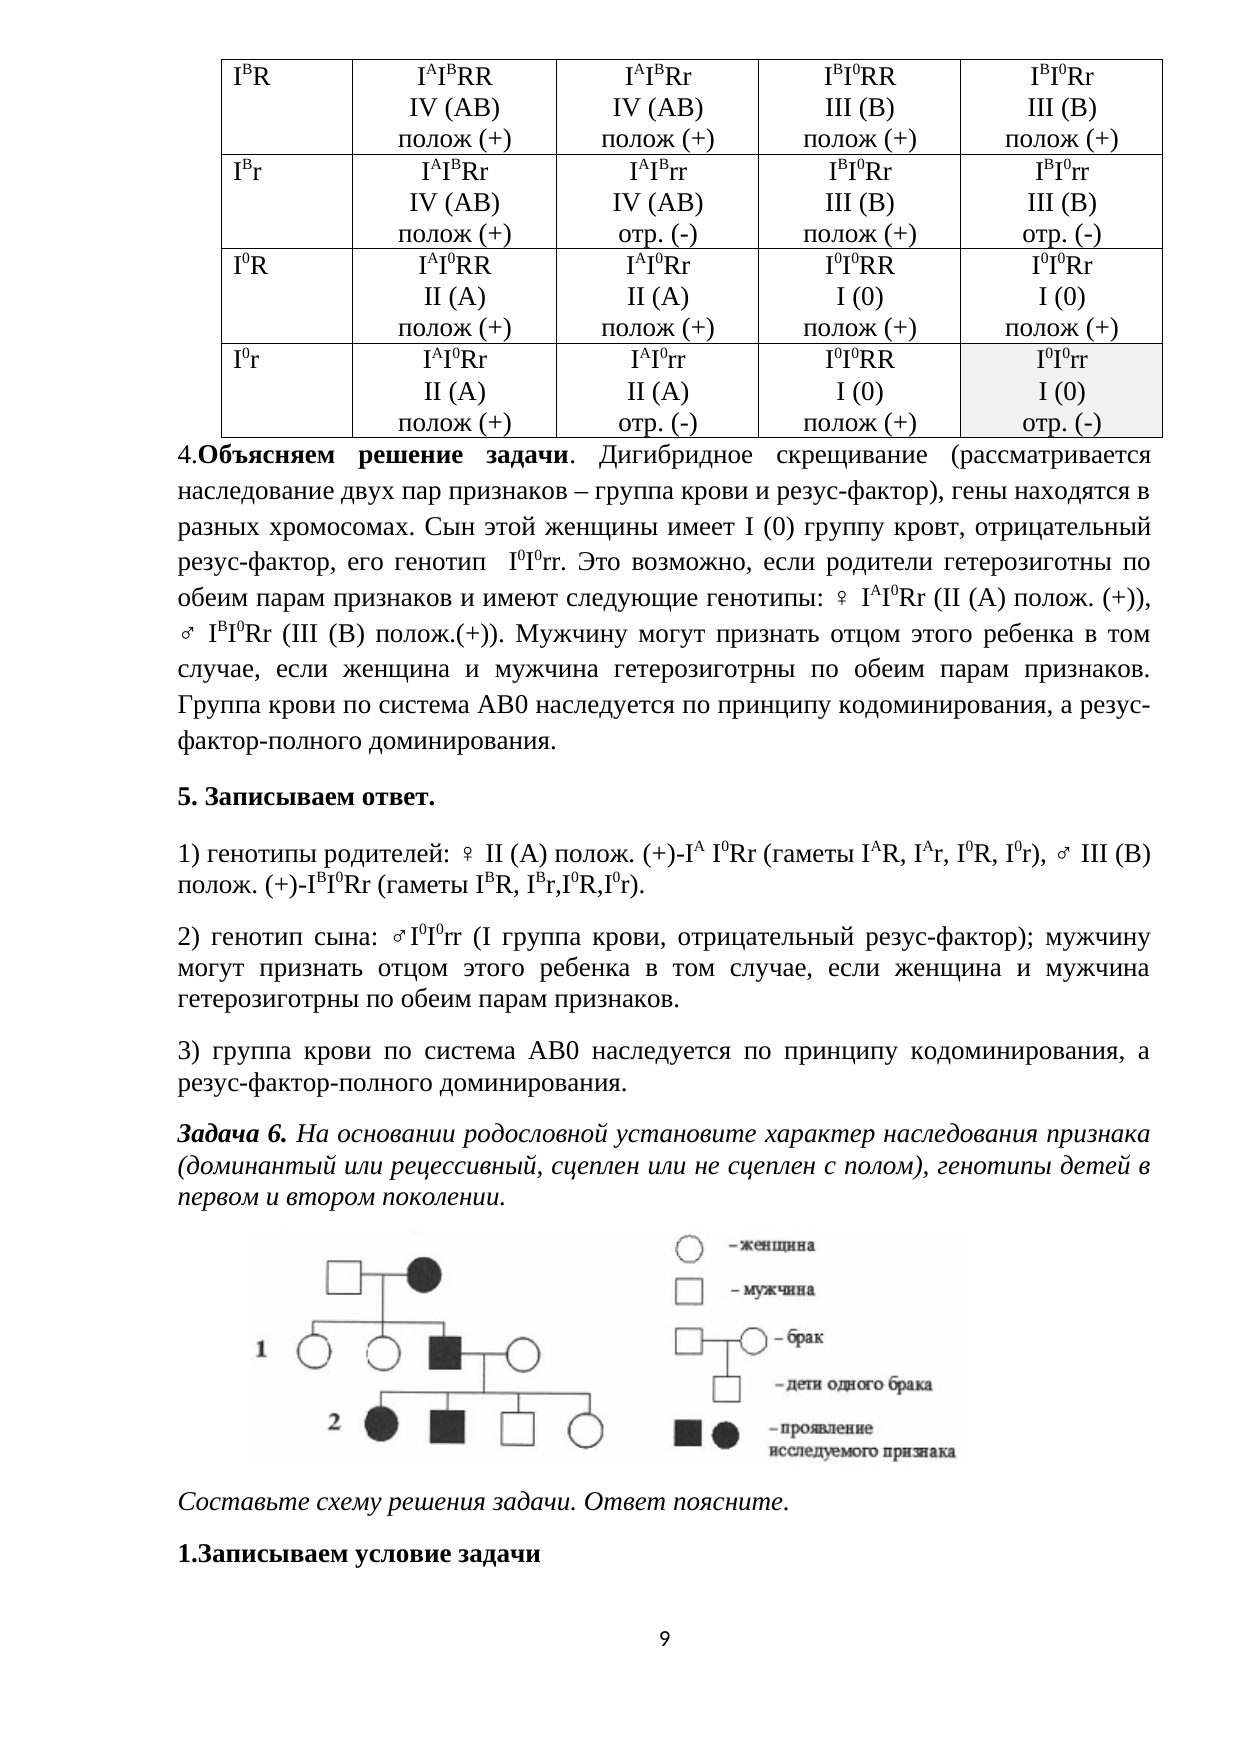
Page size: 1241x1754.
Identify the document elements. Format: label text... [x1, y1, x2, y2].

list 4.Объясняем решение задачи. Дигибридное скрещивание (рассматривается наследование двух пар признаков – группа крови и резус-фактор), гены находятся в разных хромосомах. Сын этой женщины имеет I (0) группу кровт, отрицательный резус-фактор, его генотип I0I0rr. Это возможно, если родители гетерозиготны по обеим парам признаков и имеют следующие генотипы: ♀ IAI0Rr (II (А) полож. (+)), ♂ IВI0Rr (III (B) полож.(+)). Мужчину могут признать отцом этого ребенка в том случае, если женщина и мужчина гетерозиготрны по обеим парам признаков. Группа крови по система АВ0 наследуется по принципу кодоминирования, а резус-фактор-полного доминирования. [177, 438, 1152, 755]
text 5. Записываем ответ. [177, 781, 1152, 812]
table_cell IВr [222, 155, 352, 248]
table_cell IAIВRr IV (AB) полож (+) [557, 60, 758, 154]
text 1) генотипы родителей: ♀ II (А) полож. (+)-IA I0Rr (гаметы IAR, IAr, I0R, I0r), ♂ III (B) полож. (+)-IВI0Rr (гаметы IВR, IВr,I0R,I0r). [177, 837, 1152, 899]
table_cell IAIВrr IV (AB) отр. (-) [557, 155, 758, 248]
text Задача 6. На основании родословной установите характер наследования признака (доминантый или рецессивный, сцеплен или не сцеплен с полом), генотипы детей в первом и втором поколении. [177, 1118, 1152, 1211]
table_cell IВI0RR III (B) полож (+) [759, 60, 960, 154]
table_cell I0I0RR I (0) полож (+) [759, 249, 960, 343]
table_cell IAI0RR II (A) полож (+) [353, 249, 556, 343]
picture [251, 1231, 964, 1465]
text 2) генотип сына: ♂I0I0rr (I группа крови, отрицательный резус-фактор); мужчину могут признать отцом этого ребенка в том случае, если женщина и мужчина гетерозиготрны по обеим парам признаков. [177, 920, 1152, 1014]
table_cell I0r [222, 344, 352, 437]
table_cell I0R [222, 249, 352, 343]
table_cell IBI0rr III (B) отр. (-) [961, 155, 1162, 248]
table_cell IВR [222, 60, 352, 154]
text 3) группа крови по система АВ0 наследуется по принципу кодоминирования, а резус-фактор-полного доминирования. [177, 1034, 1152, 1097]
table_cell IAIВRr IV (AB) полож (+) [353, 155, 556, 248]
table_cell IAI0rr II (A) отр. (-) [557, 344, 758, 437]
text Составьте схему решения задачи. Ответ поясните. [177, 1485, 1152, 1516]
table_cell IВI0Rr III (B) полож (+) [961, 60, 1162, 154]
table_cell I0I0Rr I (0) полож (+) [961, 249, 1162, 343]
list 1.Записываем условие задачи [177, 1537, 1152, 1568]
table_cell IВI0Rr III (B) полож (+) [759, 155, 960, 248]
table_cell IAIВRR IV (AB) полож (+) [353, 60, 556, 154]
table_cell I0I0rr I (0) отр. (-) [961, 344, 1162, 437]
table_cell IAI0Rr II (A) полож (+) [353, 344, 556, 437]
table_cell IAI0Rr II (A) полож (+) [557, 249, 758, 343]
table_cell I0I0RR I (0) полож (+) [759, 344, 960, 437]
